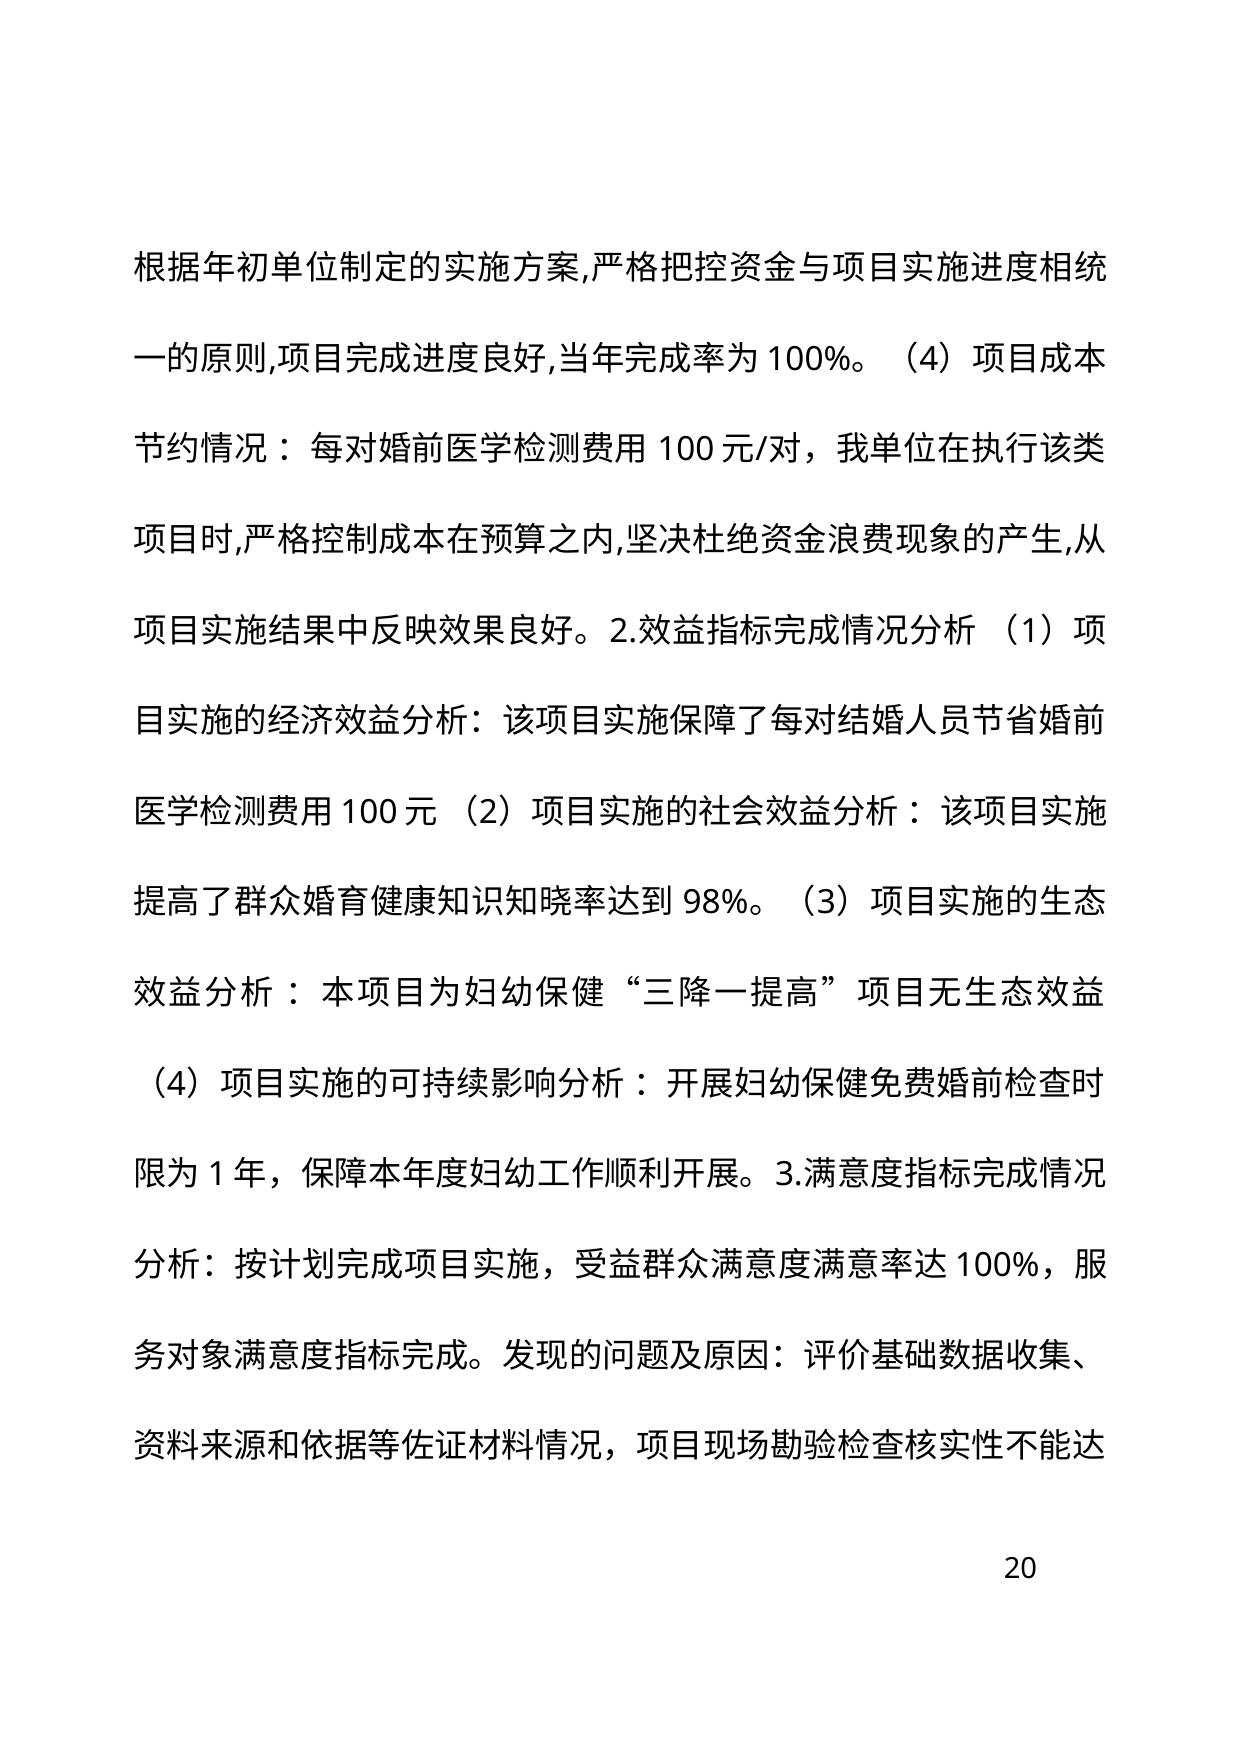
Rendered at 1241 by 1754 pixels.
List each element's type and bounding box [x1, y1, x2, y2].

text [133, 220, 1107, 1489]
